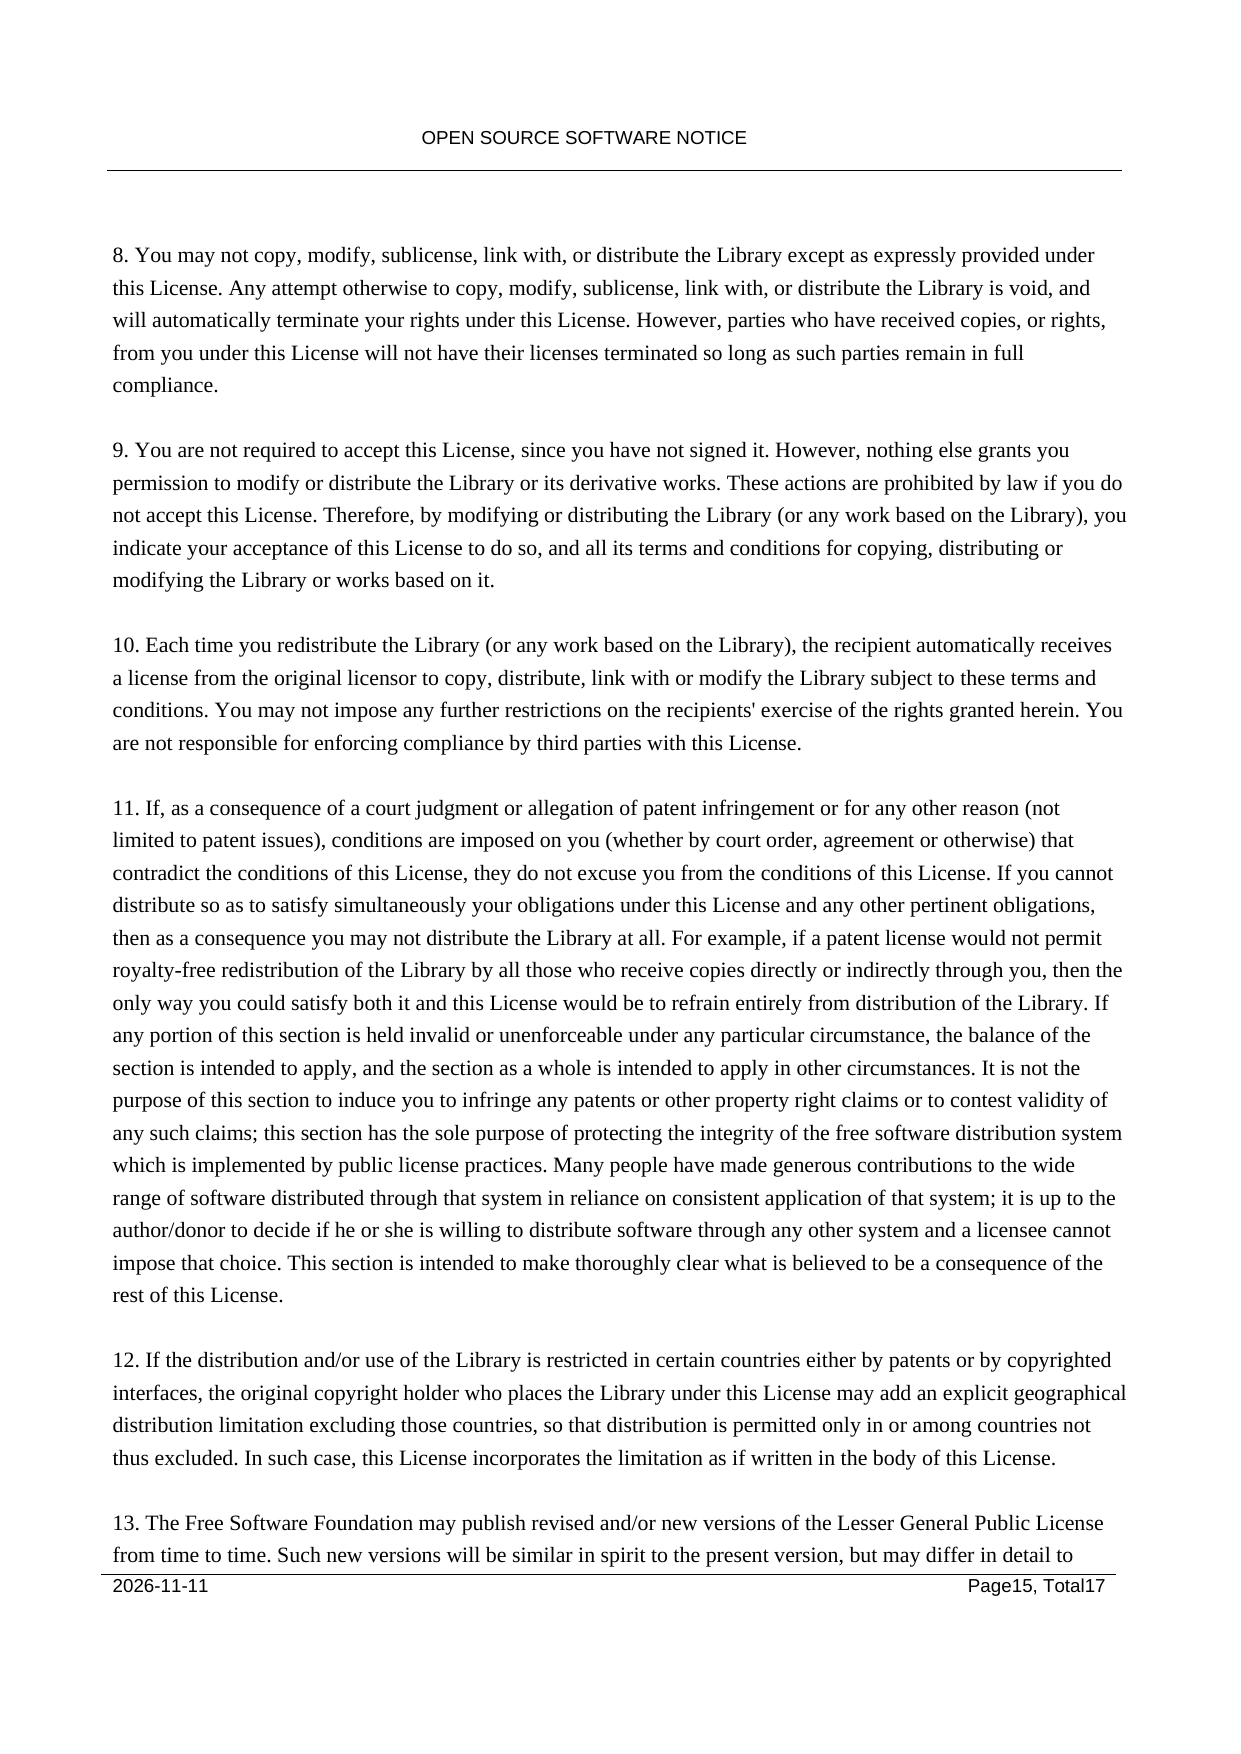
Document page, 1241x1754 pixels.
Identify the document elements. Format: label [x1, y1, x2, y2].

text [112, 206, 1128, 1571]
